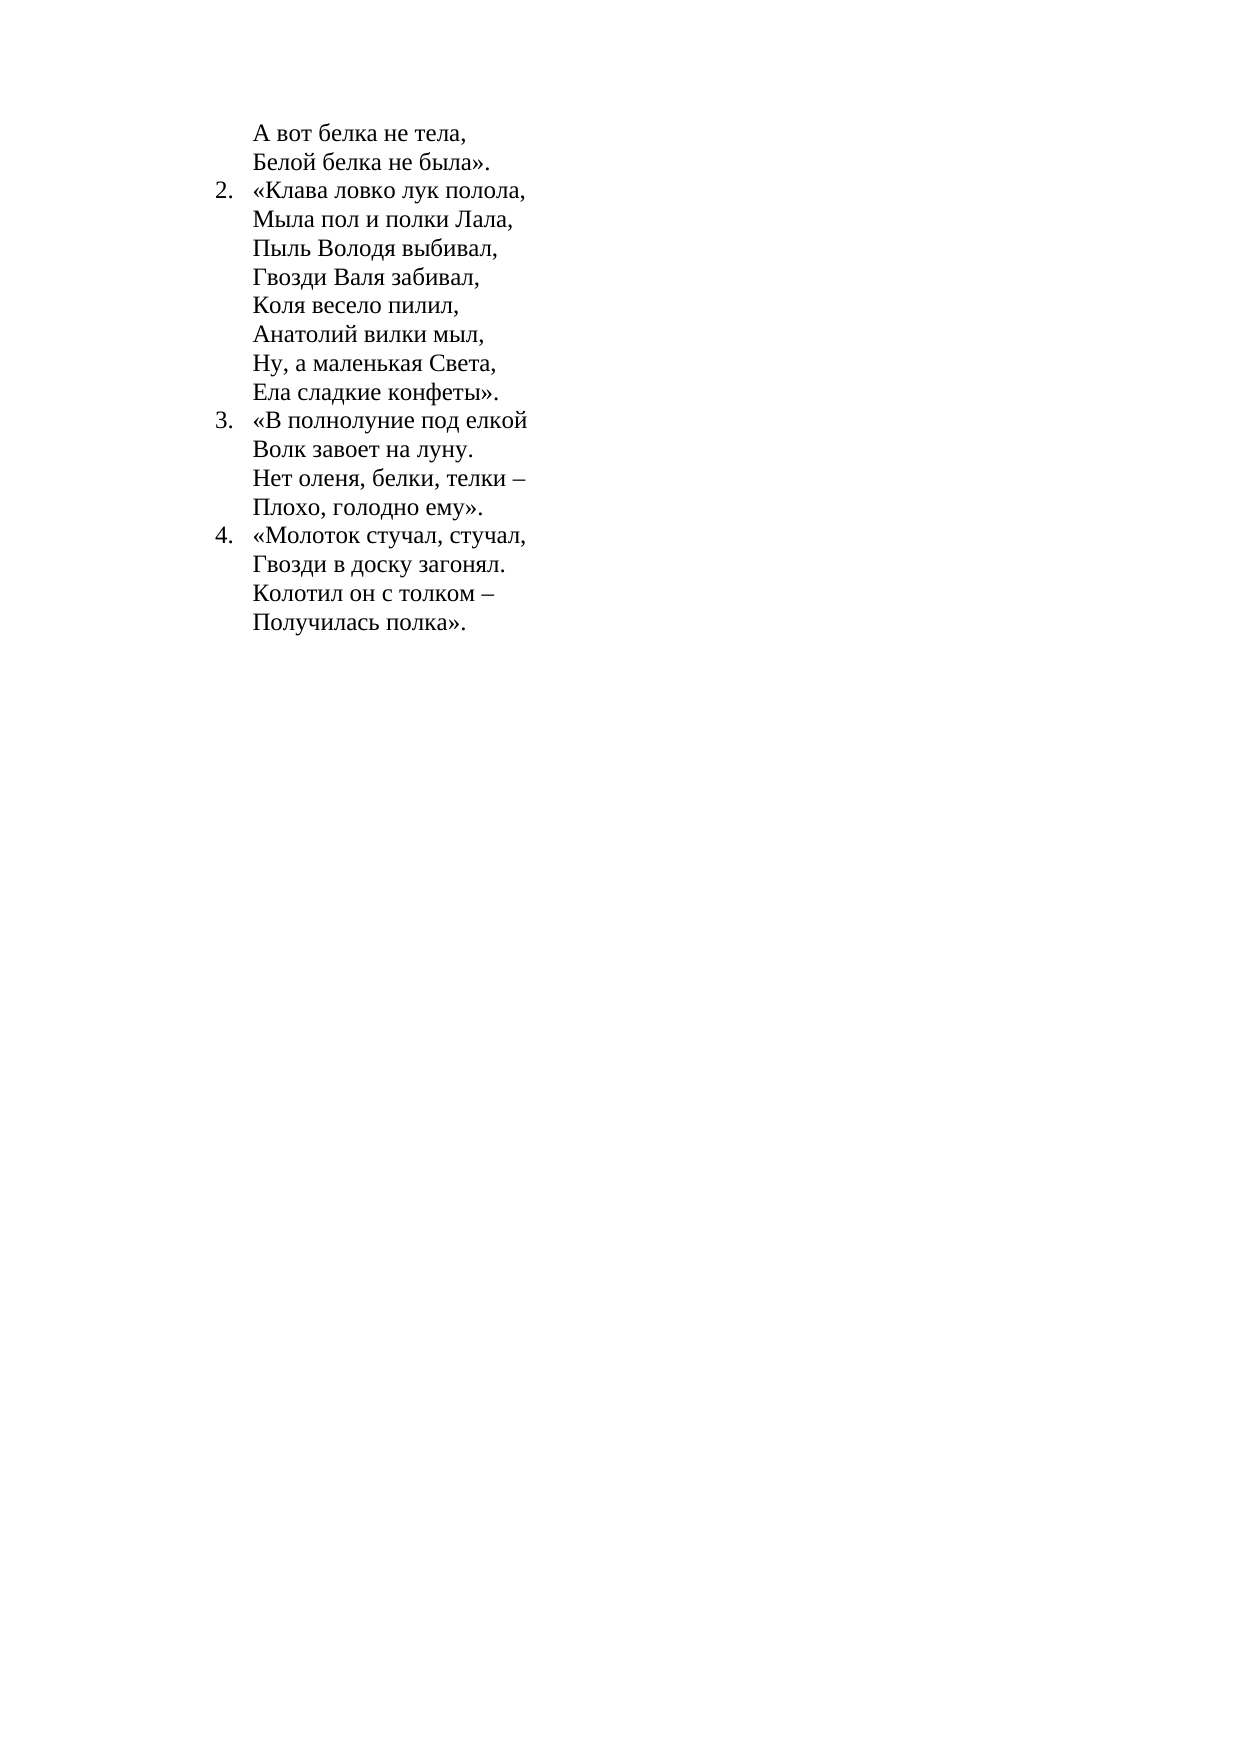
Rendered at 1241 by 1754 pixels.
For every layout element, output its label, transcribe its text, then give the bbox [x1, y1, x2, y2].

list «Молоток стучал, стучал, Гвозди в доску загонял. Колотил он с толком – Получилась полка». [215, 521, 1152, 636]
list «В полнолуние под елкой Волк завоет на луну. Нет оленя, белки, телки – Плохо, голодно ему». [215, 406, 1152, 521]
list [215, 118, 1152, 176]
list «Клава ловко лук полола, Мыла пол и полки Лала, Пыль Володя выбивал, Гвозди Валя забивал, Коля весело пилил, Анатолий вилки мыл, Ну, а маленькая Света, Ела сладкие конфеты». [215, 176, 1152, 406]
